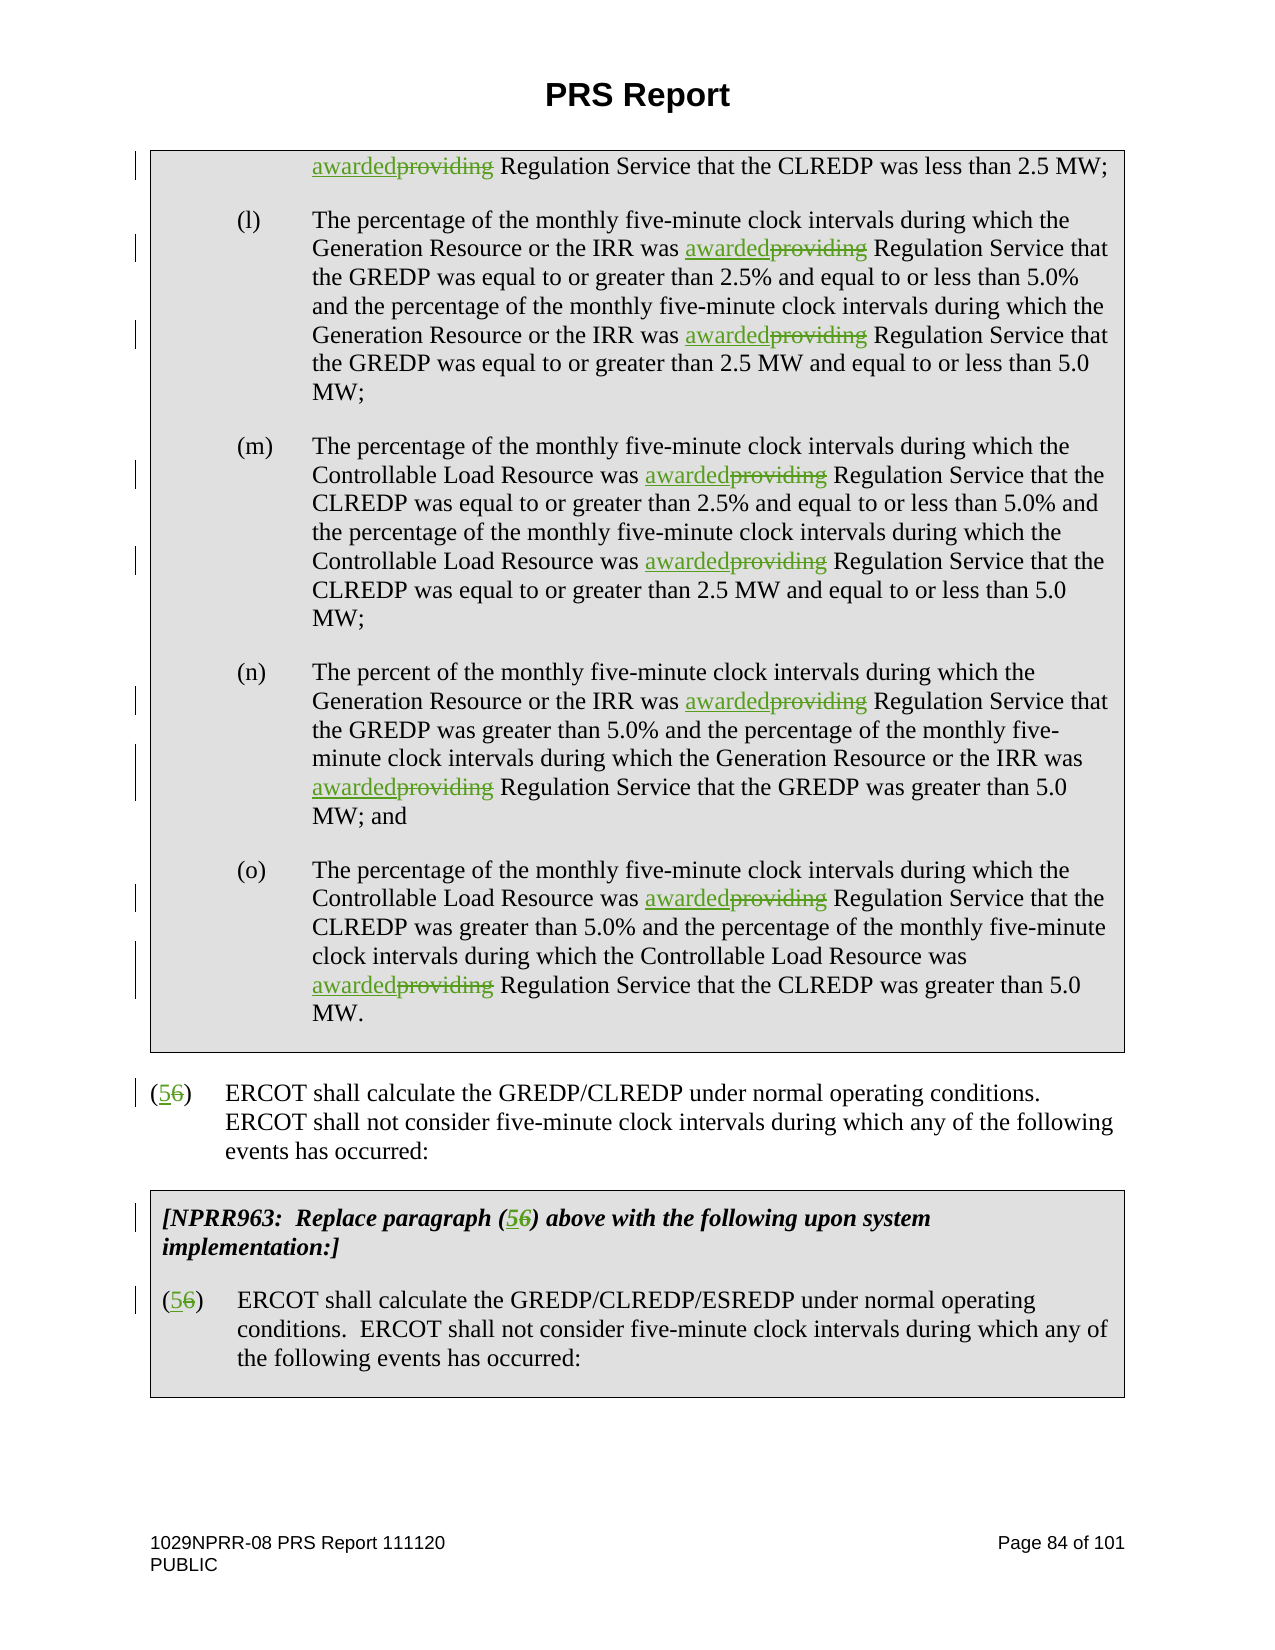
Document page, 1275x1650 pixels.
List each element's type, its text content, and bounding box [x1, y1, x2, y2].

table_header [151, 151, 1124, 1052]
table_header [NPRR963: Replace paragraph () above with the following upon system implementation:] () ERCOT shall calculate the GREDP/CLREDP/ESREDP under normal operating conditions. ERCOT shall not consider five-minute clock intervals during which any of the following events has occurred: [151, 1191, 1124, 1397]
text () ERCOT shall calculate the GREDP/CLREDP under normal operating conditions. ERCOT shall not consider five-minute clock intervals during which any of the following events has occurred: [150, 1078, 1125, 1164]
